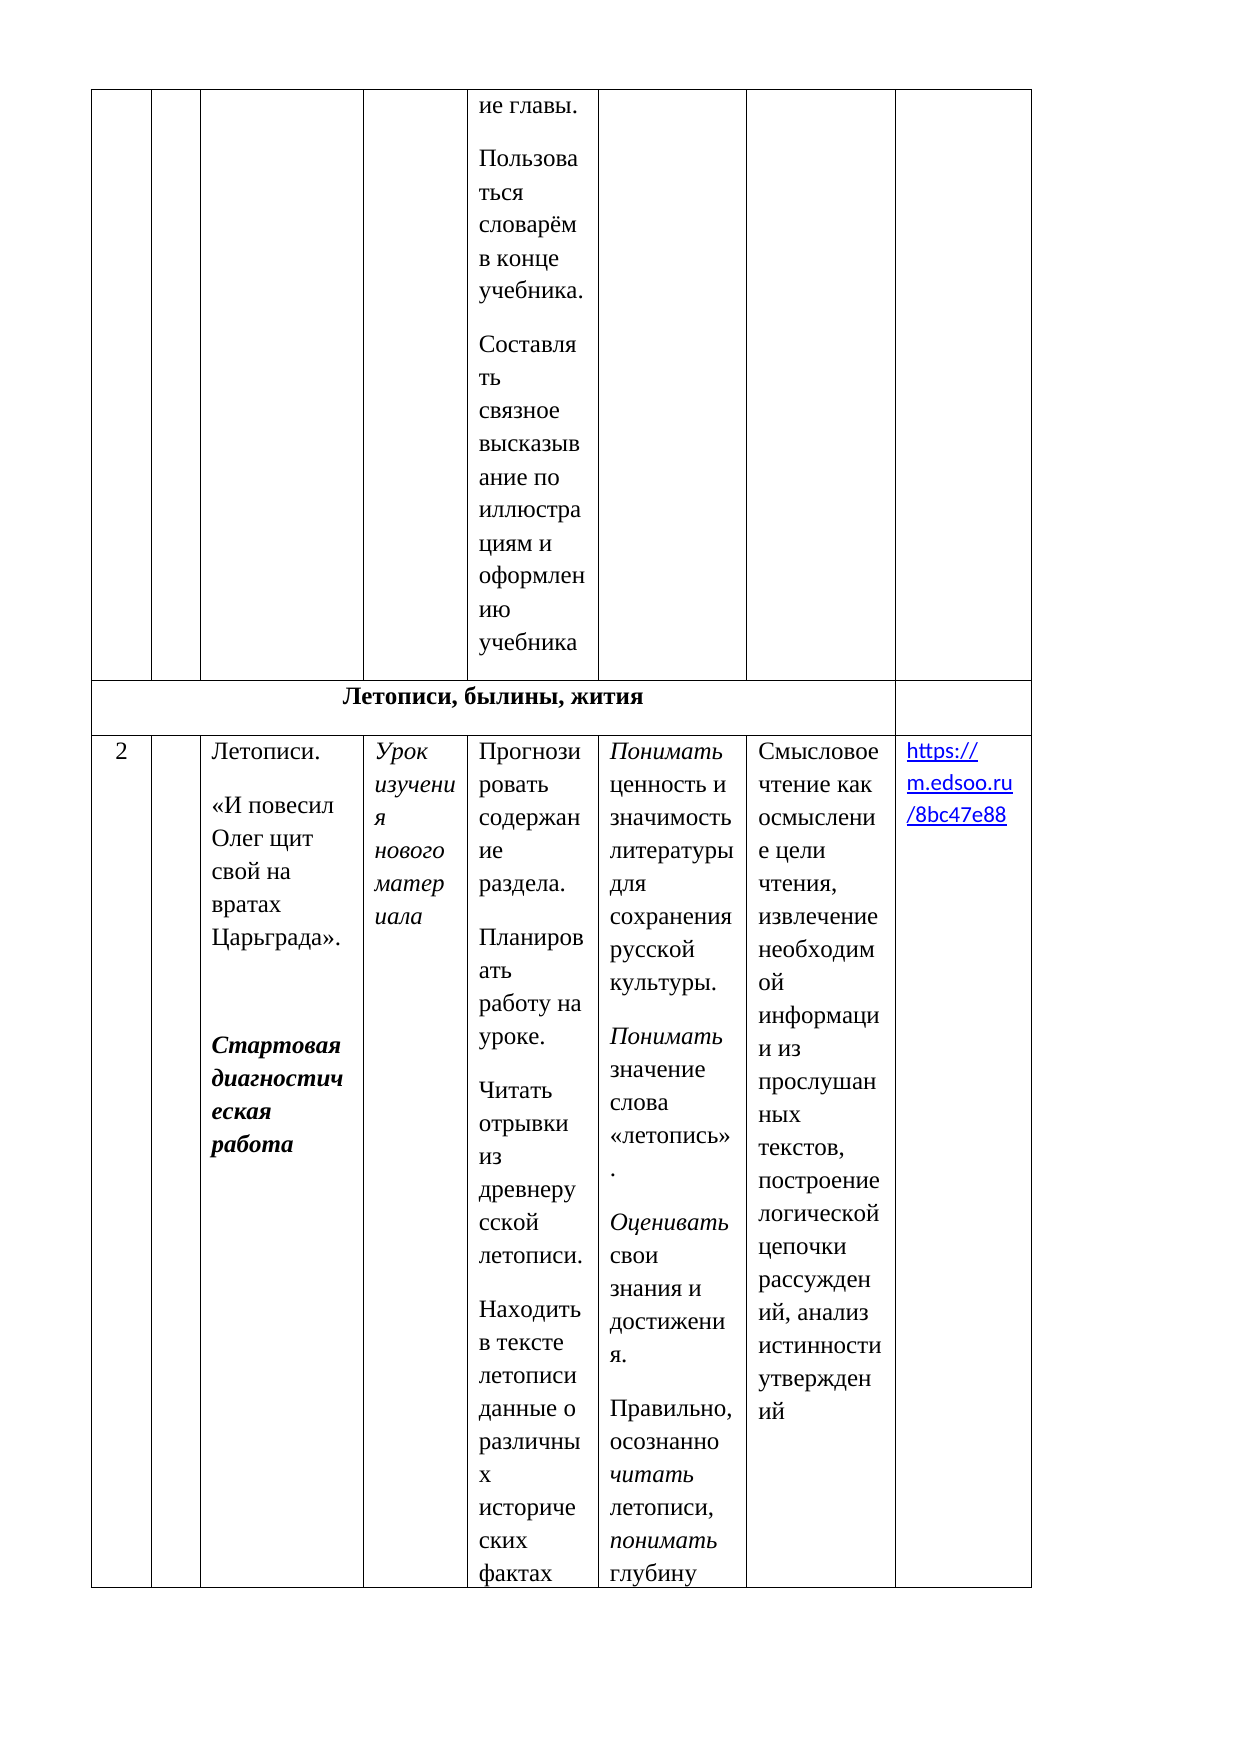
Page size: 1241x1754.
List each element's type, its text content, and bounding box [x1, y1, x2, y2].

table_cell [896, 736, 1031, 1587]
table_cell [201, 736, 363, 1587]
table_cell 2 [92, 736, 151, 1587]
table_cell Летописи, былины, жития [92, 681, 895, 735]
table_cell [364, 90, 467, 680]
table_cell [896, 681, 1031, 735]
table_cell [747, 736, 895, 1587]
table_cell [468, 90, 598, 680]
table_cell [599, 736, 746, 1587]
table_cell [152, 736, 200, 1587]
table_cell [599, 90, 746, 680]
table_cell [896, 90, 1031, 680]
table_cell [152, 90, 200, 680]
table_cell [364, 736, 467, 1587]
table_cell 1 [92, 90, 151, 680]
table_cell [747, 90, 895, 680]
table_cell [468, 736, 598, 1587]
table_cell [201, 90, 363, 680]
